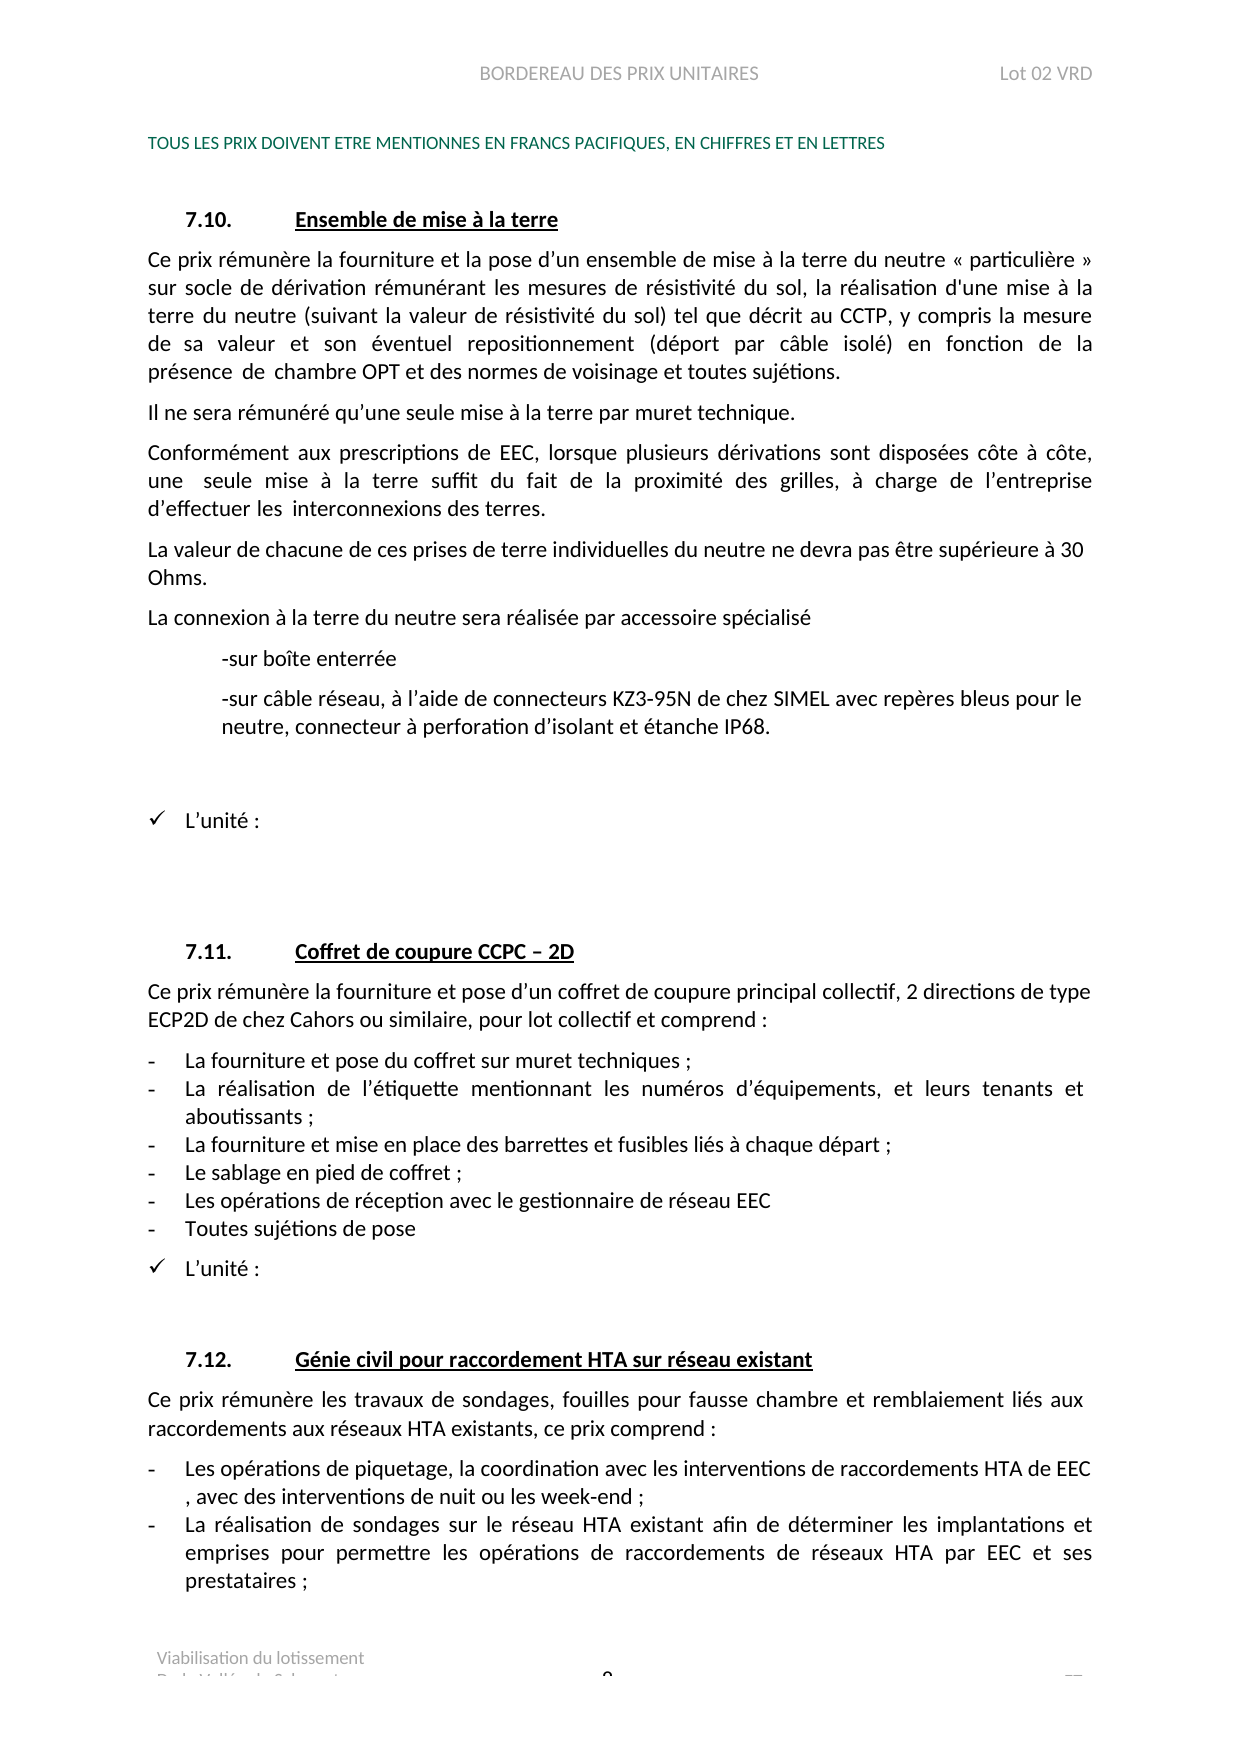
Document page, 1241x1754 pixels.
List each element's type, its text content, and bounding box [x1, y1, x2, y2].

text TOUS LES PRIX DOIVENT ETRE MENTIONNES EN FRANCS PACIFIQUES, EN CHIFFRES ET EN LETTRES [148, 132, 1105, 154]
list Les opérations de piquetage, la coordination avec les interventions de raccordements HTA de EEC [148, 1454, 1105, 1482]
list L’unité : [148, 1254, 1105, 1283]
text Ce prix rémunère la fourniture et pose d’un coffret de coupure principal collectif, 2 directions de type ECP2D de chez Cahors ou similaire, pour lot collectif et comprend : [148, 977, 1093, 1033]
text La connexion à la terre du neutre sera réalisée par accessoire spécialisé [148, 603, 1105, 631]
list Toutes sujétions de pose [148, 1214, 1105, 1242]
list La réalisation de l’étiquette mentionnant les numéros d’équipements, et leurs tenants et aboutissants ; [148, 1074, 1093, 1130]
list La fourniture et mise en place des barrettes et fusibles liés à chaque départ ; [148, 1130, 1105, 1158]
subtitle Coffret de coupure CCPC – 2D [185, 937, 1105, 965]
text Ce prix rémunère la fourniture et la pose d’un ensemble de mise à la terre du neutre « particulière » sur socle de dérivation rémunérant les mesures de résistivité du sol, la réalisation d'une mise à la terre du neutre (suivant la valeur de résistivité du sol) tel que décrit au CCTP, y compris la mesure de sa valeur et son éventuel repositionnement (déport par câble isolé) en fonction de la présence de chambre OPT et des normes de voisinage et toutes sujétions. [148, 245, 1093, 386]
list La réalisation de sondages sur le réseau HTA existant afin de déterminer les implantations et emprises pour permettre les opérations de raccordements de réseaux HTA par EEC et ses prestataires ; [148, 1510, 1093, 1594]
text Il ne sera rémunéré qu’une seule mise à la terre par muret technique. [148, 398, 1105, 426]
subtitle Ensemble de mise à la terre [185, 205, 1105, 233]
list L’unité : [148, 806, 1105, 834]
list La fourniture et pose du coffret sur muret techniques ; [148, 1046, 1105, 1074]
text Conformément aux prescriptions de EEC, lorsque plusieurs dérivations sont disposées côte à côte, une seule mise à la terre suffit du fait de la proximité des grilles, à charge de l’entreprise d’effectuer les interconnexions des terres. [148, 438, 1093, 522]
text , avec des interventions de nuit ou les week‐end ; [185, 1482, 1093, 1510]
text Ce prix rémunère les travaux de sondages, fouilles pour fausse chambre et remblaiement liés aux raccordements aux réseaux HTA existants, ce prix comprend : [148, 1386, 1093, 1442]
text ‐sur boîte enterrée [221, 644, 1105, 672]
list Les opérations de réception avec le gestionnaire de réseau EEC [148, 1186, 1105, 1214]
subtitle Génie civil pour raccordement HTA sur réseau existant [185, 1345, 1105, 1373]
text La valeur de chacune de ces prises de terre individuelles du neutre ne devra pas être supérieure à 30 Ohms. [148, 535, 1093, 591]
list Le sablage en pied de coffret ; [148, 1158, 1105, 1186]
text ‐sur câble réseau, à l’aide de connecteurs KZ3‐95N de chez SIMEL avec repères bleus pour le neutre, connecteur à perforation d’isolant et étanche IP68. [221, 684, 1093, 741]
